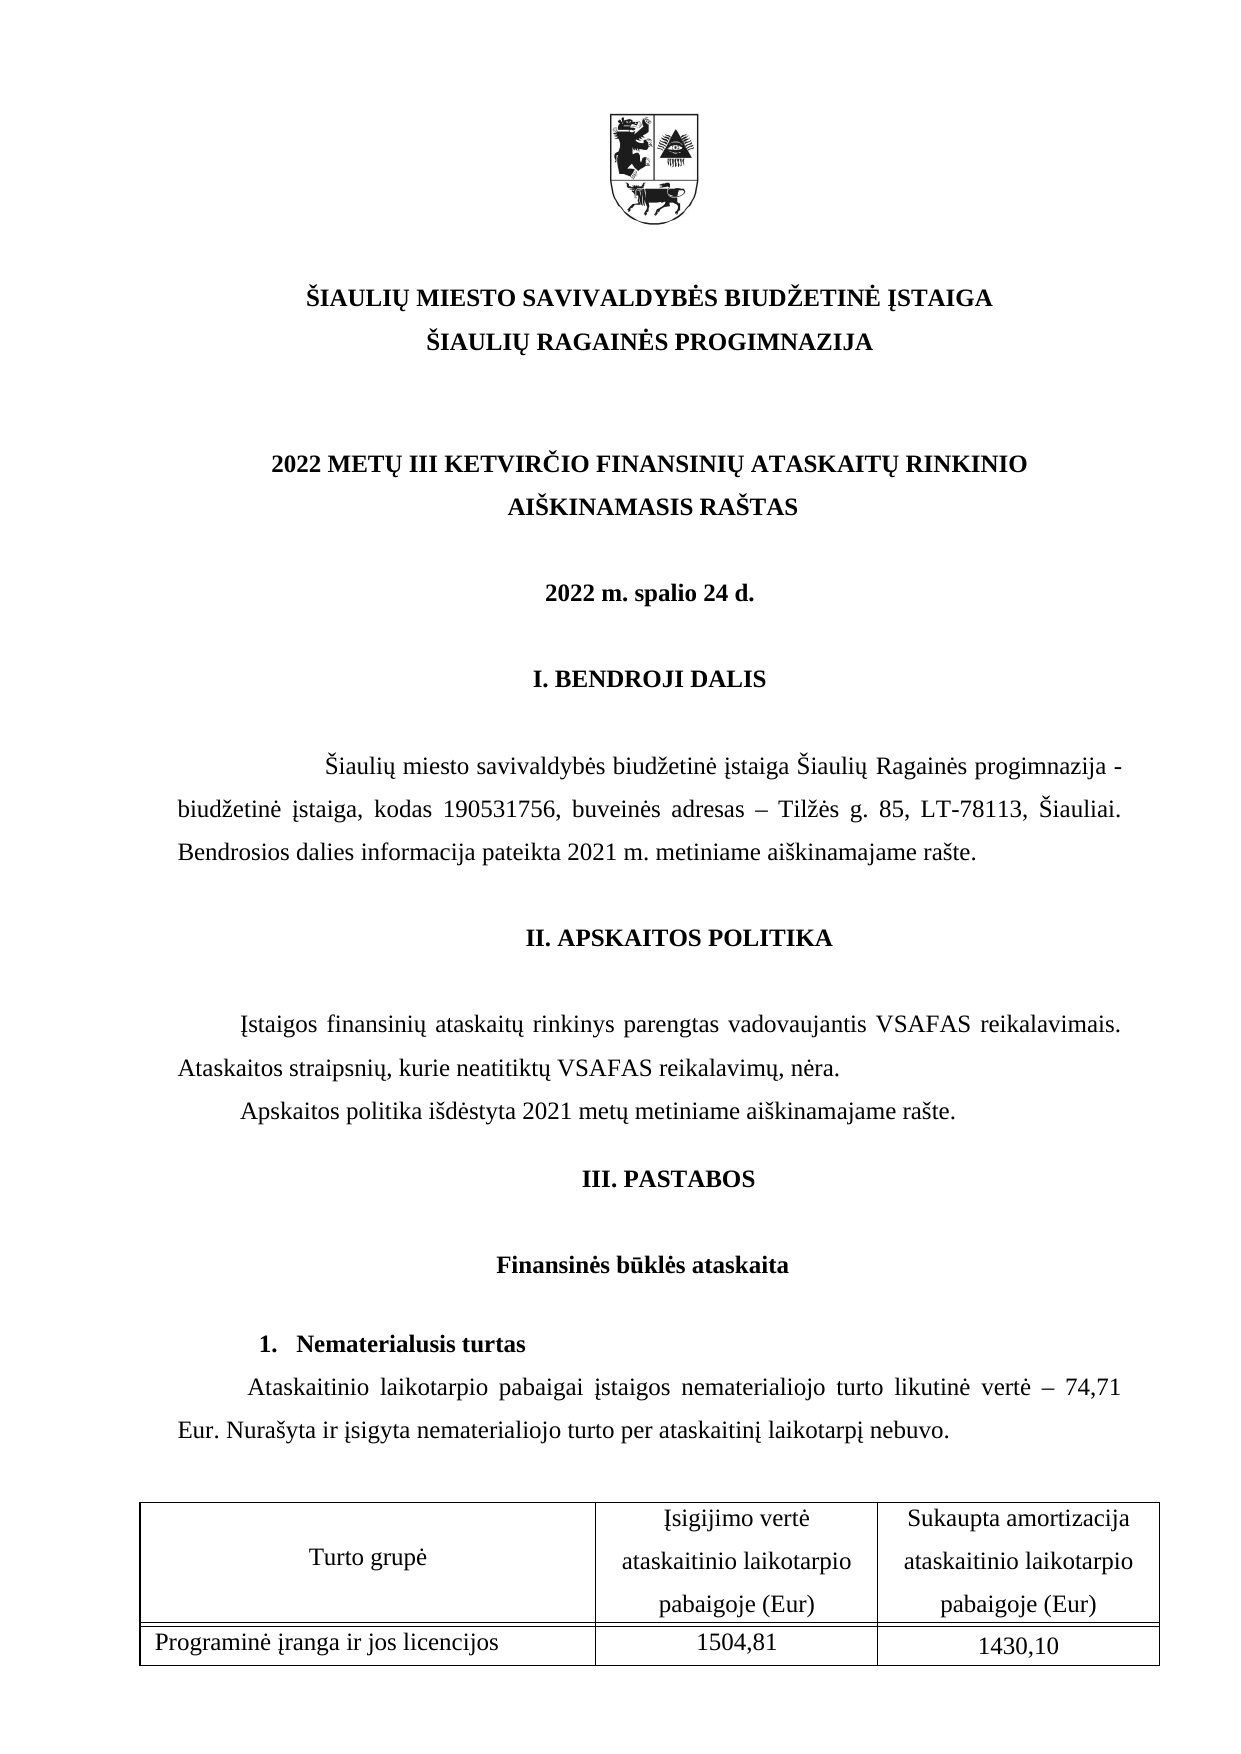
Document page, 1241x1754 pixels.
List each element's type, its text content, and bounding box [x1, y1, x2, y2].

table_cell 1504,81 [596, 1627, 877, 1664]
list Nematerialusis turtas [258, 1329, 1122, 1358]
list Finansinės būklės ataskaita [496, 1250, 1122, 1279]
title AIŠKINAMASIS RAŠTAS [177, 492, 1122, 521]
subtitle ŠIAULIŲ MIESTO SAVIVALDYBĖS BIUDŽETINĖ ĮSTAIGA [177, 283, 1122, 312]
text Apskaitos politika išdėstyta 2021 metų metiniame aiškinamajame rašte. [177, 1096, 1122, 1124]
text Įstaigos finansinių ataskaitų rinkinys parengtas vadovaujantis VSAFAS reikalavimais. Ataskaitos straipsnių, kurie neatitiktų VSAFAS reikalavimų, nėra. [177, 1009, 1122, 1081]
table_header Turto grupė [141, 1503, 595, 1622]
title 2022 m. spalio 24 d. [177, 578, 1122, 607]
table_cell Programinė įranga ir jos licencijos [141, 1627, 595, 1664]
text III. PASTABOS [177, 1164, 1122, 1193]
table_header Įsigijimo vertė ataskaitinio laikotarpio pabaigoje (Eur) [596, 1503, 877, 1622]
table_header Sukaupta amortizacija ataskaitinio laikotarpio pabaigoje (Eur) [878, 1503, 1159, 1622]
table_cell 1430,10 [878, 1627, 1159, 1664]
picture [608, 112, 700, 226]
text Šiaulių miesto savivaldybės biudžetinė įstaiga Šiaulių Ragainės progimnazija - biudžetinė įstaiga, kodas 190531756, buveinės adresas – Tilžės g. 85, LT-78113, Šiauliai. Bendrosios dalies informacija pateikta 2021 m. metiniame aiškinamajame rašte. [177, 751, 1122, 866]
text I. BENDROJI DALIS [177, 664, 1122, 693]
subtitle ŠIAULIŲ RAGAINĖS PROGIMNAZIJA [177, 327, 1122, 355]
text Ataskaitinio laikotarpio pabaigai įstaigos nematerialiojo turto likutinė vertė – 74,71 Eur. Nurašyta ir įsigyta nematerialiojo turto per ataskaitinį laikotarpį nebuvo. [177, 1372, 1122, 1444]
title 2022 METŲ III KETVIRČIO FINANSINIŲ ATASKAITŲ RINKINIO [177, 449, 1122, 478]
text II. APSKAITOS POLITIKA [236, 923, 1122, 952]
